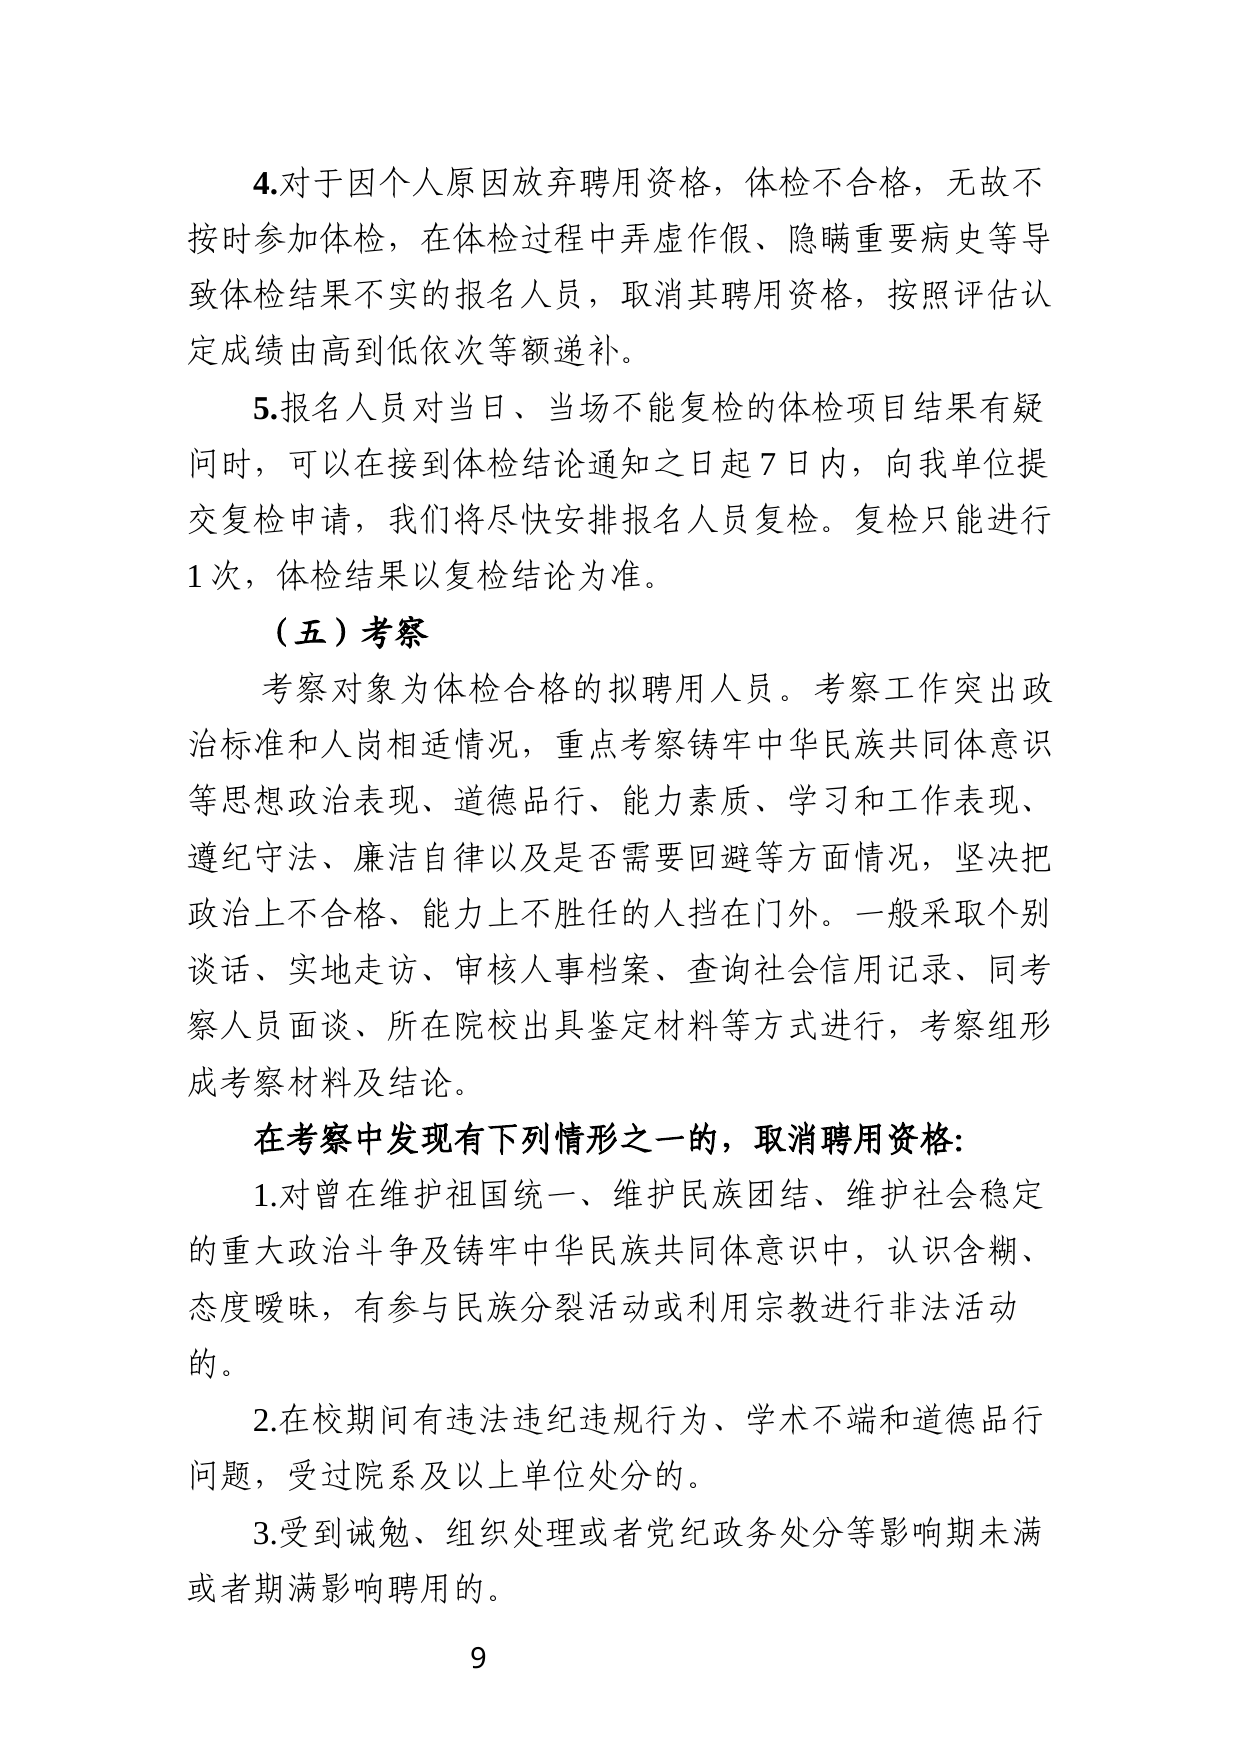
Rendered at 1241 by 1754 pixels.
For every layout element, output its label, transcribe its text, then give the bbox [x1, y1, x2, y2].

text 5.报名人员对当日、当场不能复检的体检项目结果有疑问时，可以在接到体检结论通知之日起7日内，向我单位提交复检申请，我们将尽快安排报名人员复检。复检只能进行1次，体检结果以复检结论为准。 [186, 374, 1054, 599]
text 4.对于因个人原因放弃聘用资格，体检不合格，无故不按时参加体检，在体检过程中弄虚作假、隐瞒重要病史等导致体检结果不实的报名人员，取消其聘用资格，按照评估认定成绩由高到低依次等额递补。 [186, 149, 1054, 374]
list （五）考察 考察对象为体检合格的拟聘用人员。考察工作突出政治标准和人岗相适情况，重点考察铸牢中华民族共同体意识等思想政治表现、道德品行、能力素质、学习和工作表现、遵纪守法、廉洁自律以及是否需要回避等方面情况，坚决把政治上不合格、能力上不胜任的人挡在门外。一般采取个别谈话、实地走访、审核人事档案、查询社会信用记录、同考察人员面谈、所在院校出具鉴定材料等方式进行，考察组形成考察材料及结论。 [186, 599, 1054, 1105]
text 2.在校期间有违法违纪违规行为、学术不端和道德品行问题，受过院系及以上单位处分的。 [186, 1387, 1054, 1499]
text 1.对曾在维护祖国统一、维护民族团结、维护社会稳定的重大政治斗争及铸牢中华民族共同体意识中，认识含糊、态度暧昧，有参与民族分裂活动或利用宗教进行非法活动的。 [186, 1162, 1054, 1387]
text 3.受到诫勉、组织处理或者党纪政务处分等影响期未满或者期满影响聘用的。 [186, 1499, 1054, 1612]
text 在考察中发现有下列情形之一的，取消聘用资格： [186, 1105, 1054, 1162]
